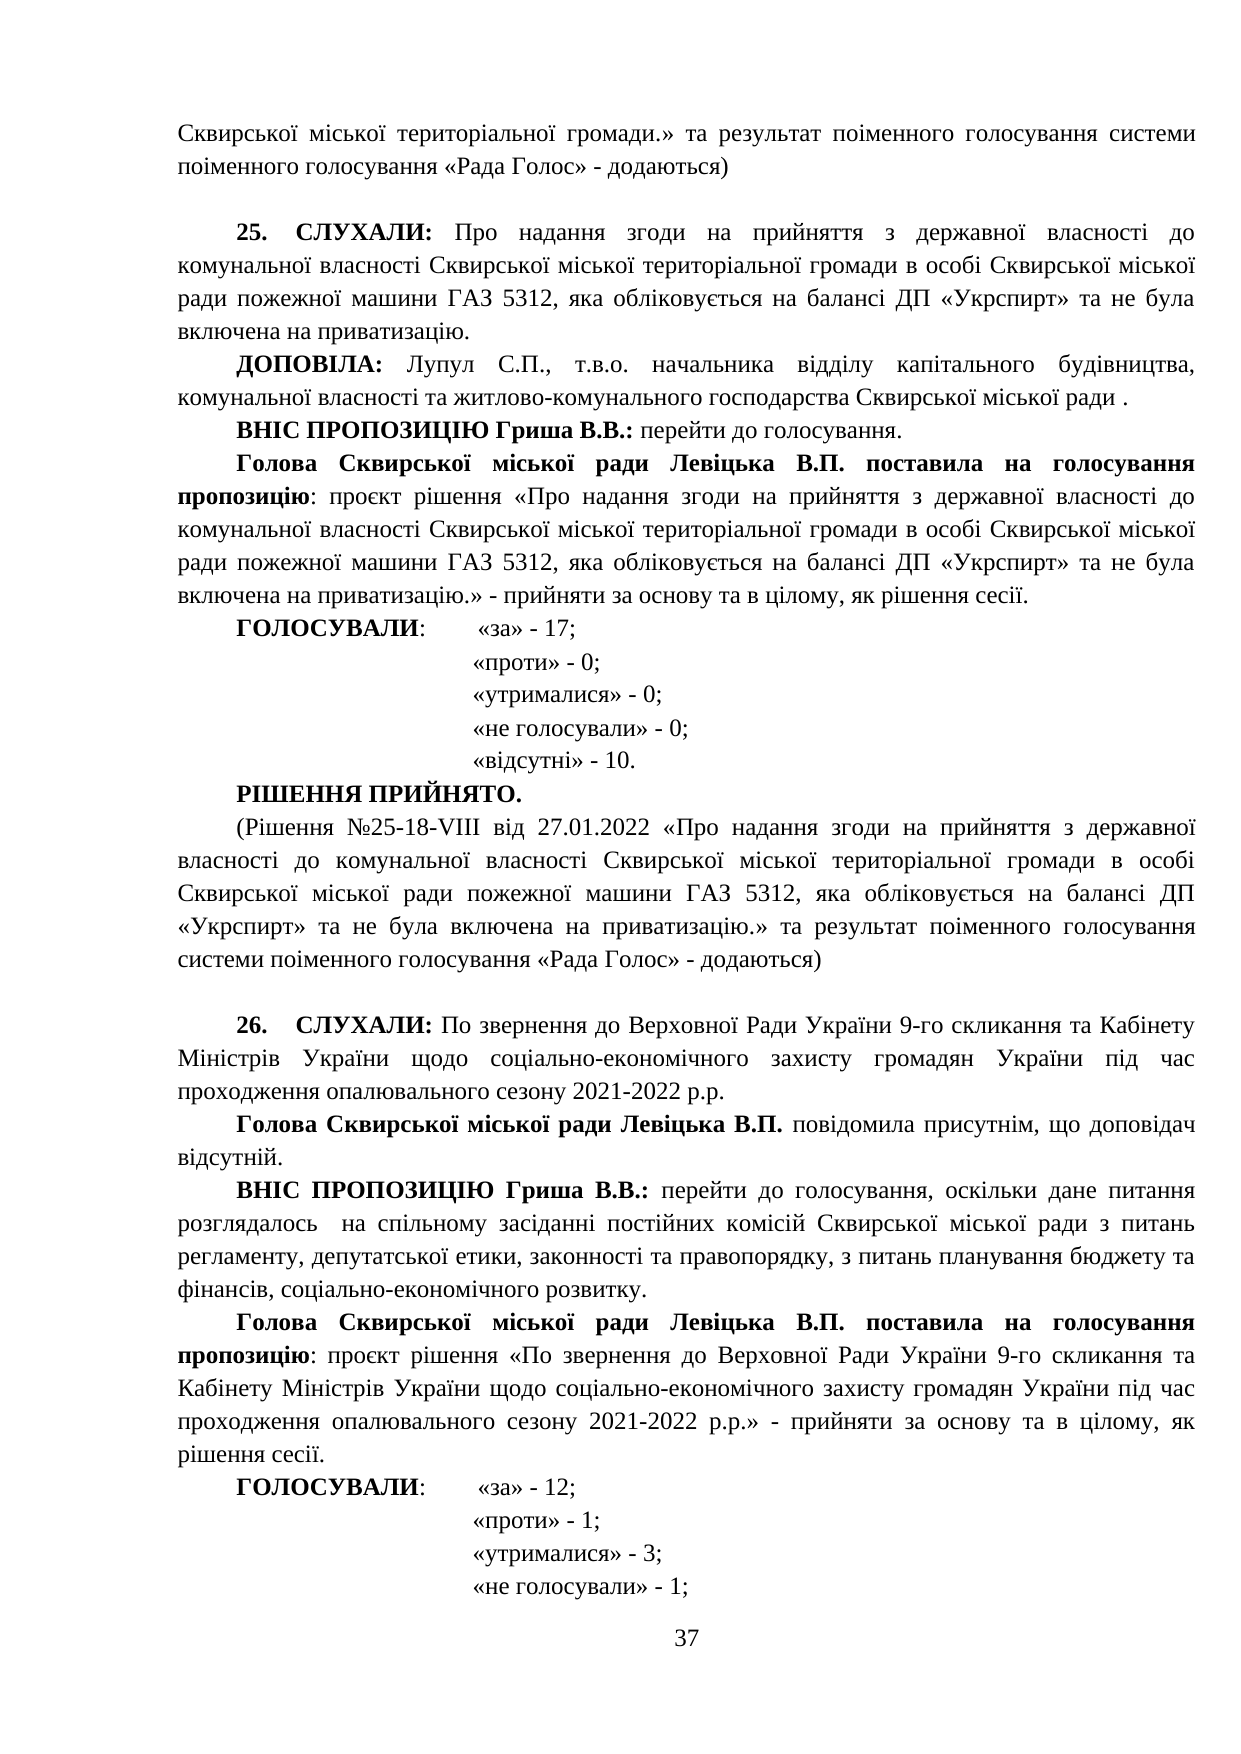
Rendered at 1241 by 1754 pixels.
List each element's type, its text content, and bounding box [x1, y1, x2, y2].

text ДОПОВІЛА: Лупул С.П., т.в.о. начальника відділу капітального будівництва, комунальної власності та житлово-комунального господарства Сквирської міської ради . [177, 349, 1196, 411]
text Голова Сквирської міської ради Левіцька В.П. поставила на голосування пропозицію: проєкт рішення «Про надання згоди на прийняття з державної власності до комунальної власності Сквирської міської територіальної громади в особі Сквирської міської ради пожежної машини ГАЗ 5312, яка обліковується на балансі ДП «Укрспирт» та не була включена на приватизацію.» - прийняти за основу та в цілому, як рішення сесії. [177, 576, 1196, 609]
text Голова Сквирської міської ради Левіцька В.П. повідомила присутнім, що доповідач відсутній. [177, 1109, 1196, 1171]
text «утрималися» - 3; [428, 1538, 1196, 1567]
text РІШЕННЯ ПРИЙНЯТО. [177, 779, 1196, 807]
text «не голосували» - 0; [428, 713, 1196, 741]
text «утрималися» - 0; [428, 679, 1196, 708]
text Голова Сквирської міської ради Левіцька В.П. поставила на голосування пропозицію: проєкт рішення «По звернення до Верховної Ради України 9-го скликання та Кабінету Міністрів України щодо соціально-економічного захисту громадян України під час проходження опалювального сезону 2021-2022 р.р.» - прийняти за основу та в цілому, як рішення сесії. [177, 1307, 1196, 1468]
list СЛУХАЛИ: По звернення до Верховної Ради України 9-го скликання та Кабінету Міністрів України щодо соціально-економічного захисту громадян України під час проходження опалювального сезону 2021-2022 р.р. [177, 1010, 1196, 1104]
text Голова Сквирської міської ради Левіцька В.П. поставила на голосування пропозицію: проєкт рішення «Про надання згоди на прийняття з державної власності до комунальної власності Сквирської міської територіальної громади в особі Сквирської міської ради пожежної машини ГАЗ 5312, яка обліковується на балансі ДП «Укрспирт» та не була включена на приватизацію.» - прийняти за основу та в цілому, як рішення сесії. [177, 448, 1196, 515]
text (Рішення №25-18-VIII від 27.01.2022 «Про надання згоди на прийняття з державної власності до комунальної власності Сквирської міської територіальної громади в особі Сквирської міської ради пожежної машини ГАЗ 5312, яка обліковується на балансі ДП «Укрспирт» та не була включена на приватизацію.» та результат поіменного голосування системи поіменного голосування «Рада Голос» - додаються) [177, 906, 1196, 972]
text ВНІС ПРОПОЗИЦІЮ Гриша В.В.: перейти до голосування. [177, 415, 1196, 444]
text «проти» - 0; [428, 647, 1196, 675]
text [177, 118, 1196, 180]
text ВНІС ПРОПОЗИЦІЮ Гриша В.В.: перейти до голосування, оскільки дане питання розглядалось на спільному засіданні постійних комісій Сквирської міської ради з питань регламенту, депутатської етики, законності та правопорядку, з питань планування бюджету та фінансів, соціально-економічного розвитку. [177, 1175, 1196, 1303]
list СЛУХАЛИ: Про надання згоди на прийняття з державної власності до комунальної власності Сквирської міської територіальної громади в особі Сквирської міської ради пожежної машини ГАЗ 5312, яка обліковується на балансі ДП «Укрспирт» та не була включена на приватизацію. [177, 217, 1196, 250]
text ГОЛОСУВАЛИ: «за» - 17; [177, 613, 1196, 642]
text ГОЛОСУВАЛИ: «за» - 12; [177, 1472, 1196, 1501]
list СЛУХАЛИ: Про надання згоди на прийняття з державної власності до комунальної власності Сквирської міської територіальної громади в особі Сквирської міської ради пожежної машини ГАЗ 5312, яка обліковується на балансі ДП «Укрспирт» та не була включена на приватизацію. [177, 312, 1196, 345]
text «не голосували» - 1; [428, 1571, 1196, 1600]
text «відсутні» - 10. [428, 746, 1196, 774]
text «проти» - 1; [428, 1505, 1196, 1534]
text (Рішення №25-18-VIII від 27.01.2022 «Про надання згоди на прийняття з державної власності до комунальної власності Сквирської міської територіальної громади в особі Сквирської міської ради пожежної машини ГАЗ 5312, яка обліковується на балансі ДП «Укрспирт» та не була включена на приватизацію.» та результат поіменного голосування системи поіменного голосування «Рада Голос» - додаються) [177, 812, 1196, 845]
